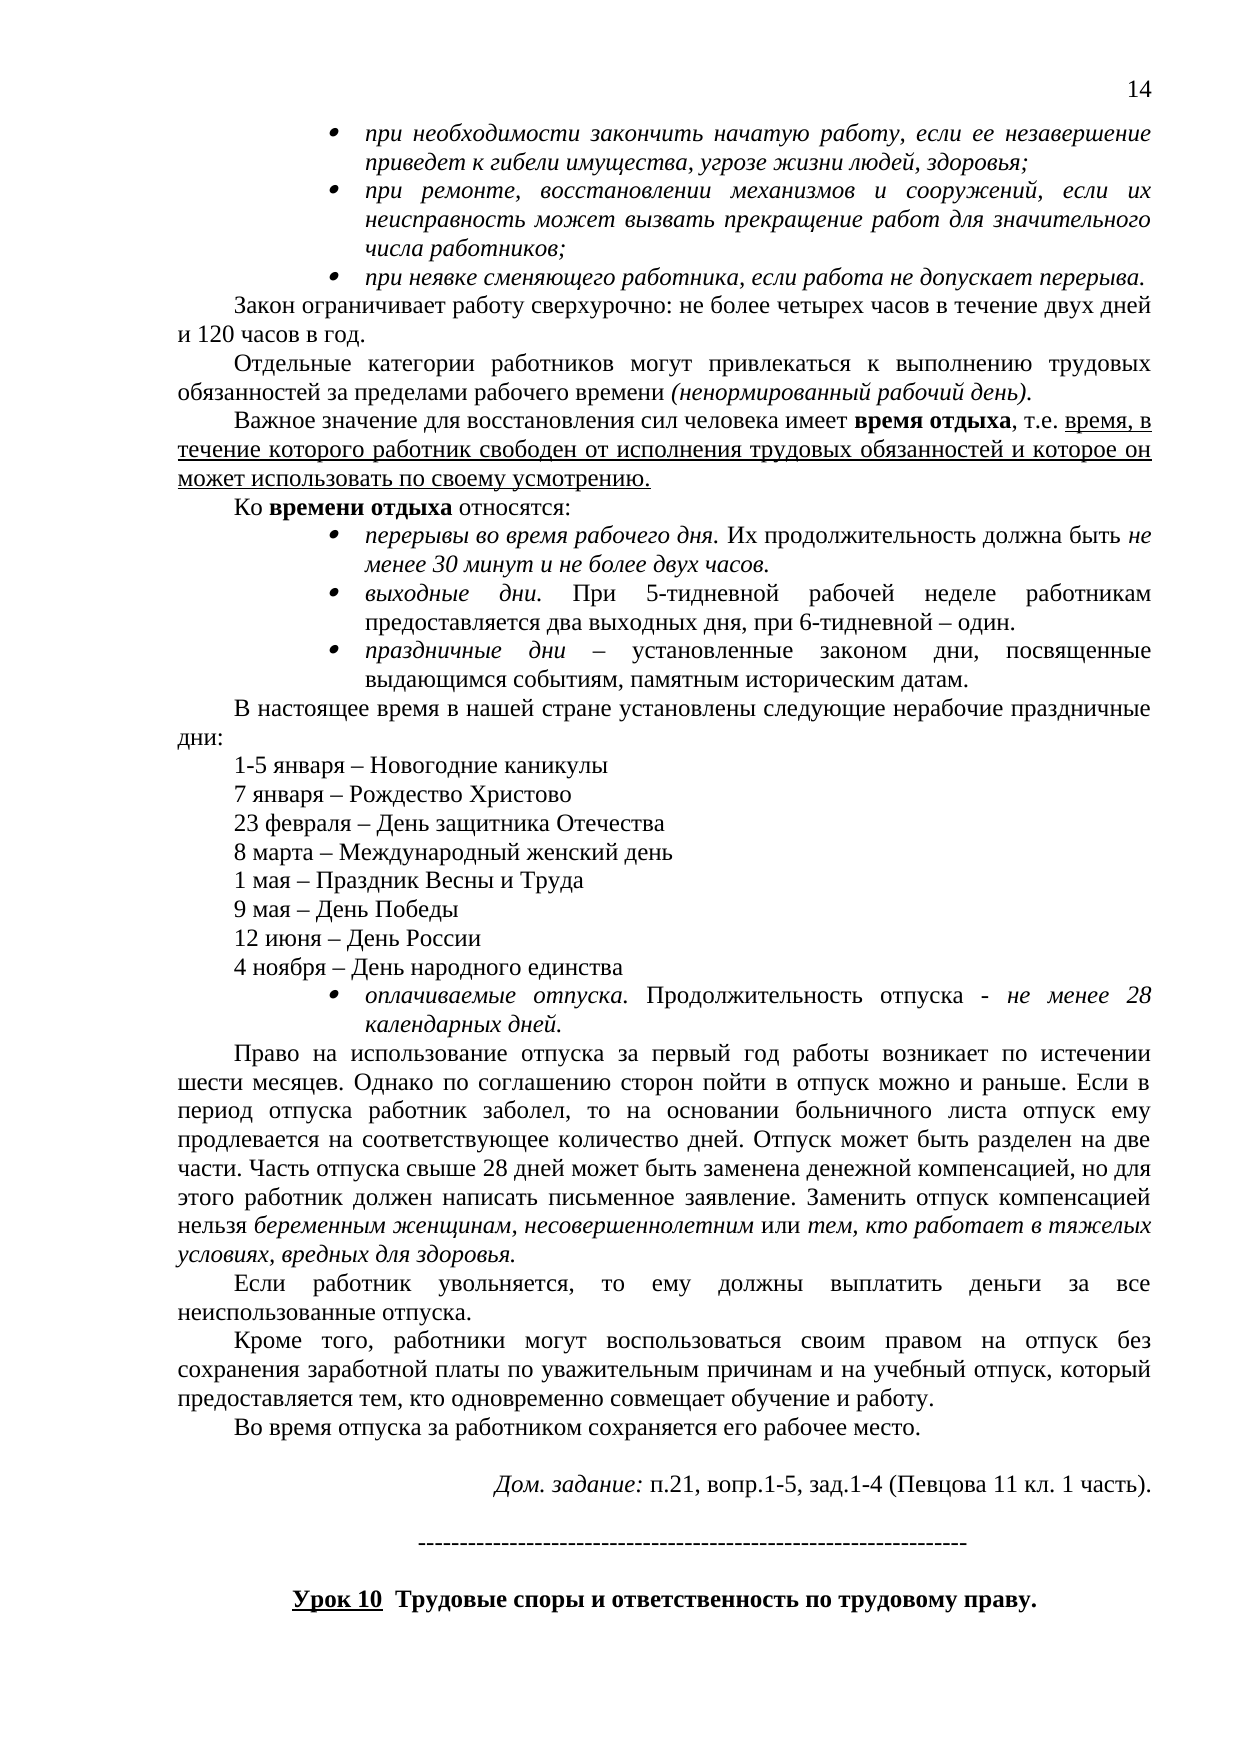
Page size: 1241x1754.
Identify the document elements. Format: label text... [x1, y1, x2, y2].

text 1-5 января – Новогодние каникулы [177, 751, 1152, 779]
text 9 мая – День Победы [177, 894, 1152, 923]
text Право на использование отпуска за первый год работы возникает по истечении шести месяцев. Однако по соглашению сторон пойти в отпуск можно и раньше. Если в период отпуска работник заболел, то на основании больничного листа отпуск ему продлевается на соответствующее количество дней. Отпуск может быть разделен на две части. Часть отпуска свыше 28 дней может быть заменена денежной компенсацией, но для этого работник должен написать письменное заявление. Заменить отпуск компенсацией нельзя беременным женщинам, несовершеннолетним или тем, кто работает в тяжелых условиях, вредных для здоровья. [177, 1038, 1152, 1268]
text Закон ограничивает работу сверхурочно: не более четырех часов в течение двух дней и 120 часов в год. [177, 291, 1152, 348]
text ------------------------------------------------------------------ [177, 1527, 1152, 1556]
text 1 мая – Праздник Весны и Труда [177, 866, 1152, 894]
text Кроме того, работники могут воспользоваться своим правом на отпуск без сохранения заработной платы по уважительным причинам и на учебный отпуск, который предоставляется тем, кто одновременно совмещает обучение и работу. [177, 1326, 1152, 1412]
list выходные дни. При 5-тидневной рабочей неделе работникам предоставляется два выходных дня, при 6-тидневной – один. [327, 578, 1152, 636]
text Отдельные категории работников могут привлекаться к выполнению трудовых обязанностей за пределами рабочего времени (ненормированный рабочий день). [177, 348, 1152, 406]
text Ко времени отдыха относятся: [177, 492, 1152, 521]
list перерывы во время рабочего дня. Их продолжительность должна быть не менее 30 минут и не более двух часов. [327, 521, 1152, 578]
list оплачиваемые отпуска. Продолжительность отпуска - не менее 28 календарных дней. [327, 981, 1152, 1038]
text Важное значение для восстановления сил человека имеет время отдыха, т.е. время, в течение которого работник свободен от исполнения трудовых обязанностей и которое он может использовать по своему усмотрению. [177, 460, 1152, 492]
text 4 ноября – День народного единства [177, 952, 1152, 981]
text Урок 10 Трудовые споры и ответственность по трудовому праву. [177, 1584, 1152, 1613]
list праздничные дни – установленные законом дни, посвященные выдающимся событиям, памятным историческим датам. [327, 636, 1152, 693]
text Важное значение для восстановления сил человека имеет время отдыха, т.е. время, в течение которого работник свободен от исполнения трудовых обязанностей и которое он может использовать по своему усмотрению. [177, 406, 1152, 459]
text Дом. задание: п.21, вопр.1-5, зад.1-4 (Певцова 11 кл. 1 часть). [177, 1469, 1152, 1498]
text Во время отпуска за работником сохраняется его рабочее место. [177, 1412, 1152, 1441]
list при неявке сменяющего работника, если работа не допускает перерыва. [327, 262, 1152, 291]
text 12 июня – День России [177, 923, 1152, 952]
text 7 января – Рождество Христово [177, 779, 1152, 808]
text Если работник увольняется, то ему должны выплатить деньги за все неиспользованные отпуска. [177, 1268, 1152, 1326]
text В настоящее время в нашей стране установлены следующие нерабочие праздничные дни: [177, 693, 1152, 751]
text 23 февраля – День защитника Отечества [177, 808, 1152, 837]
text 8 марта – Международный женский день [177, 837, 1152, 866]
list при необходимости закончить начатую работу, если ее незавершение приведет к гибели имущества, угрозе жизни людей, здоровья; [327, 118, 1152, 176]
list при ремонте, восстановлении механизмов и сооружений, если их неисправность может вызвать прекращение работ для значительного числа работников; [327, 176, 1152, 262]
